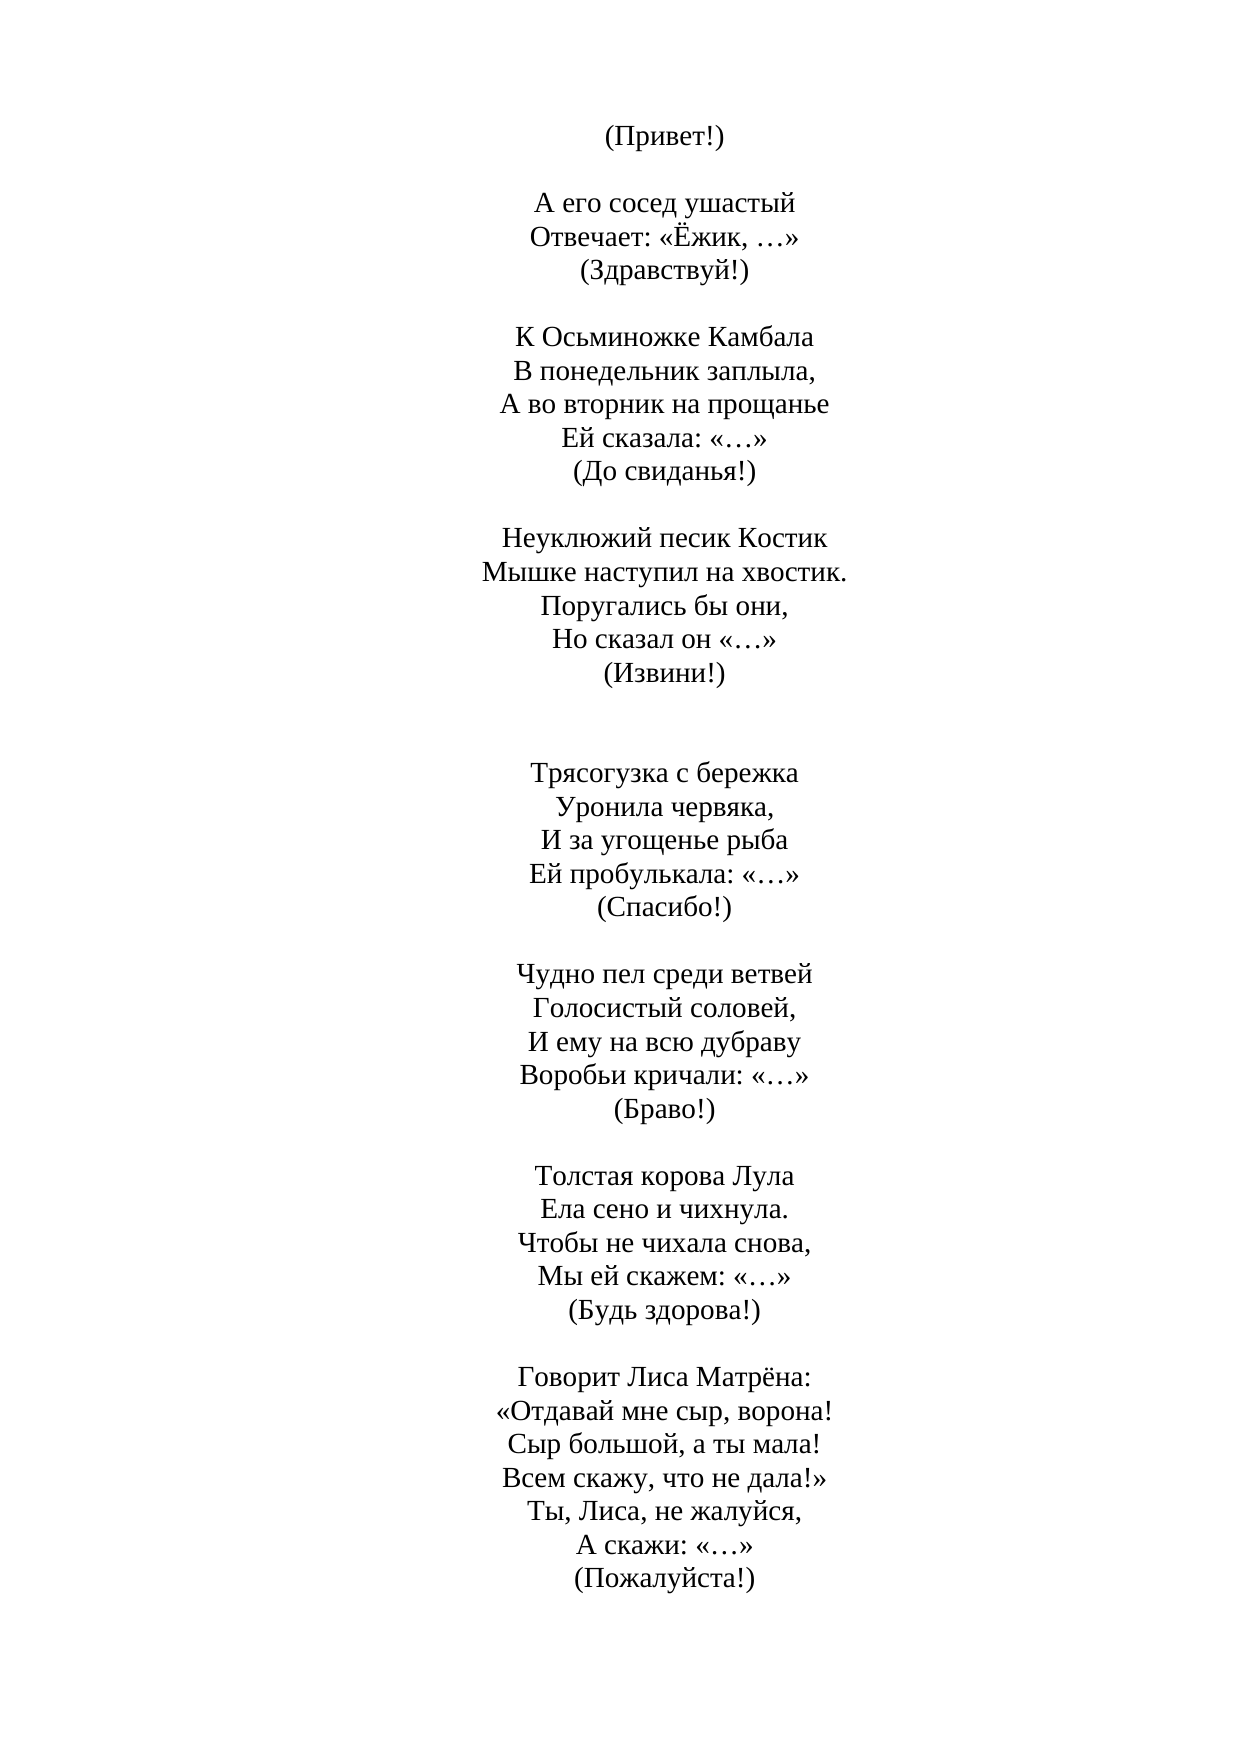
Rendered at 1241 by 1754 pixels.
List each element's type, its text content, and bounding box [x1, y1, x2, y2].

text Говорит Лиса Матрёна: «Отдавай мне сыр, ворона! Сыр большой, а ты мала! Всем скажу, что не дала!» Ты, Лиса, не жалуйся, А скажи: «…» [177, 1359, 1152, 1560]
text Чудно пел среди ветвей Голосистый соловей, И ему на всю дубраву Воробьи кричали: «…» [177, 957, 1152, 1091]
text Трясогузка с бережка Уронила червяка, И за угощенье рыба Ей пробулькала: «…» [177, 755, 1152, 889]
text (Здравствуй!) [177, 252, 1152, 286]
text (Пожалуйста!) [177, 1560, 1152, 1594]
text (Извини!) [177, 655, 1152, 688]
text Толстая корова Лула Ела сено и чихнула. Чтобы не чихала снова, Мы ей скажем: «…» [177, 1158, 1152, 1292]
text (Браво!) [177, 1091, 1152, 1124]
text (Привет!) [177, 118, 1152, 152]
text Неуклюжий песик Костик Мышке наступил на хвостик. Поругались бы они, Но сказал он «…» [177, 521, 1152, 655]
text (Будь здорова!) [177, 1292, 1152, 1326]
text (Спасибо!) [177, 889, 1152, 923]
text А его сосед ушастый Отвечает: «Ёжик, …» [177, 185, 1152, 252]
text (До свиданья!) [177, 453, 1152, 487]
text К Осьминожке Камбала В понедельник заплыла, А во вторник на прощанье Ей сказала: «…» [177, 319, 1152, 453]
